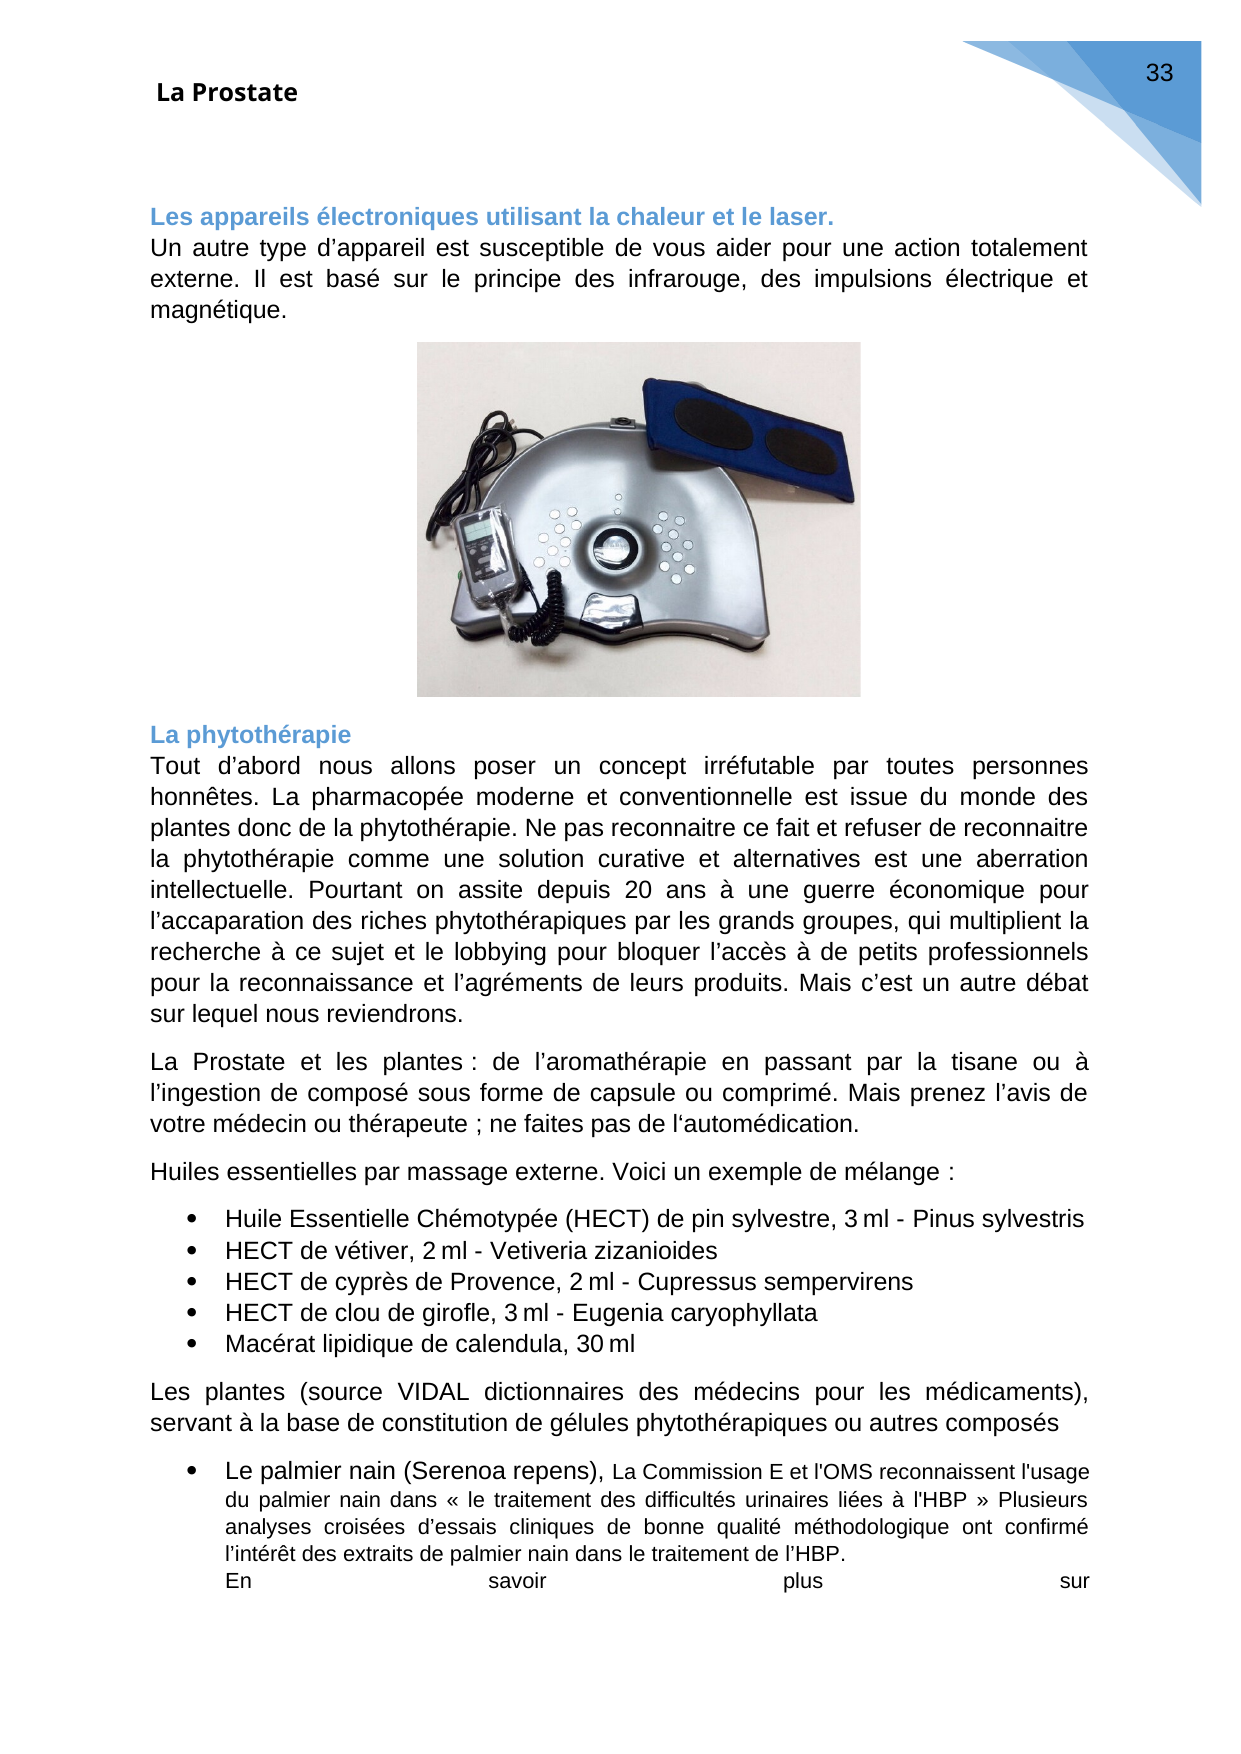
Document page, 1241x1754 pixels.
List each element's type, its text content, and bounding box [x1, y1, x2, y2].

text Un autre type d’appareil est susceptible de vous aider pour une action totalement externe. Il est basé sur le principe des infrarouge, des impulsions électrique et magnétique. [150, 233, 1090, 324]
subtitle Les appareils électroniques utilisant la chaleur et le laser. [150, 202, 1090, 231]
picture [417, 342, 861, 697]
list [187, 1456, 1090, 1593]
picture [962, 41, 1202, 207]
text Tout d’abord nous allons poser un concept irréfutable par toutes personnes honnêtes. La pharmacopée moderne et conventionnelle est issue du monde des plantes donc de la phytothérapie. Ne pas reconnaitre ce fait et refuser de reconnaitre la phytothérapie comme une solution curative et alternatives est une aberration intellectuelle. Pourtant on assite depuis 20 ans à une guerre économique pour l’accaparation des riches phytothérapiques par les grands groupes, qui multiplient la recherche à ce sujet et le lobbying pour bloquer l’accès à de petits professionnels pour la reconnaissance et l’agréments de leurs produits. Mais c’est un autre débat sur lequel nous reviendrons. [150, 751, 1090, 1028]
text Huiles essentielles par massage externe. Voici un exemple de mélange : [150, 1157, 1090, 1186]
list HECT de clou de girofle, 3 ml - Eugenia caryophyllata [187, 1298, 1090, 1327]
list Macérat lipidique de calendula, 30 ml [187, 1329, 1090, 1358]
list HECT de vétiver, 2 ml - Vetiveria zizanioides [187, 1236, 1090, 1264]
text La Prostate et les plantes : de l’aromathérapie en passant par la tisane ou à l’ingestion de composé sous forme de capsule ou comprimé. Mais prenez l’avis de votre médecin ou thérapeute ; ne faites pas de l‘automédication. [150, 1047, 1090, 1138]
list Huile Essentielle Chémotypée (HECT) de pin sylvestre, 3 ml - Pinus sylvestris [187, 1204, 1090, 1233]
subtitle La phytothérapie [150, 720, 1090, 749]
list HECT de cyprès de Provence, 2 ml - Cupressus sempervirens [187, 1267, 1090, 1296]
text Les plantes (source VIDAL dictionnaires des médecins pour les médicaments), servant à la base de constitution de gélules phytothérapiques ou autres composés [150, 1377, 1090, 1437]
